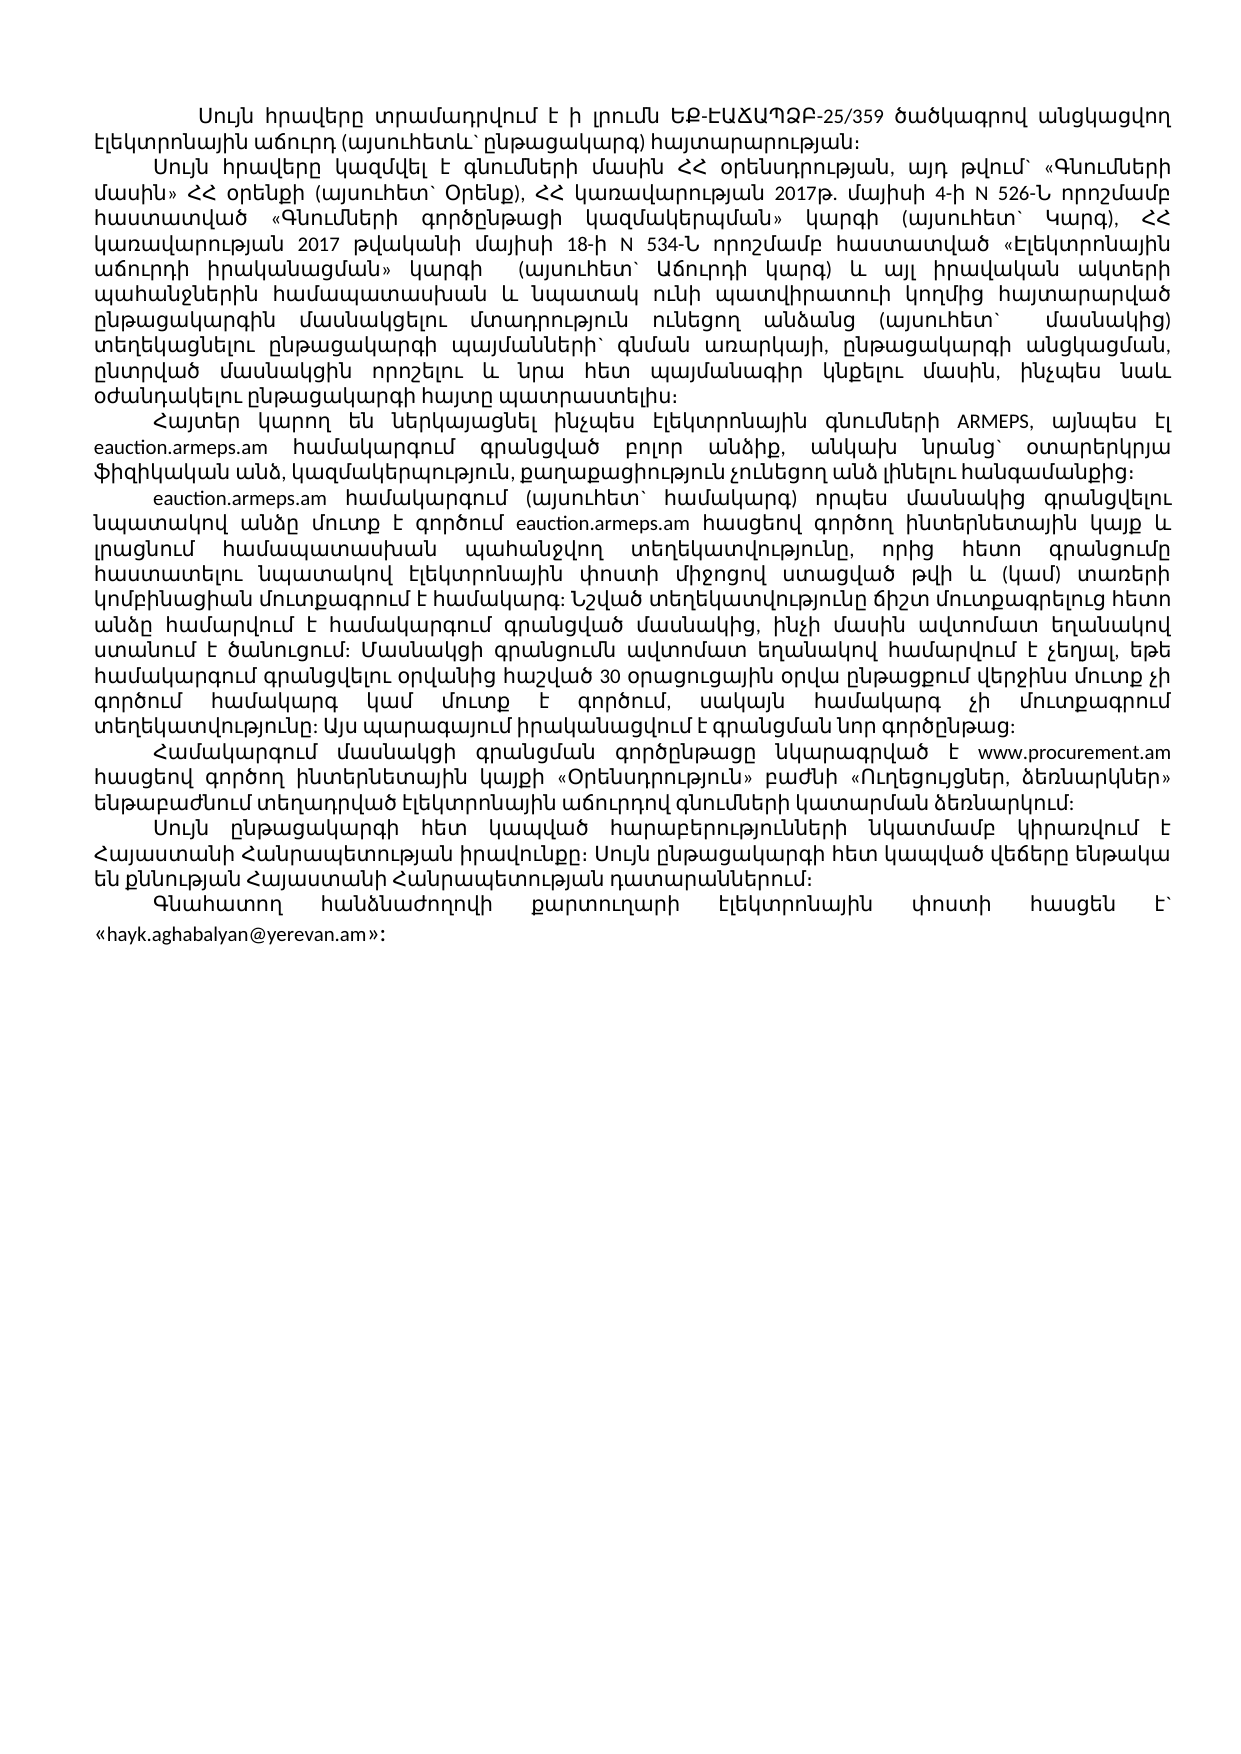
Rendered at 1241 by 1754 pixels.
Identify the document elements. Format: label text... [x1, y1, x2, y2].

text eauction.armeps.am համակարգում (այսուհետ` համակարգ) որպես մասնակից գրանցվելու նպատակով անձը մուտք է գործում eauction.armeps.am հասցեով գործող ինտերնետային կայք և լրացնում համապատասխան պահանջվող տեղեկատվությունը, որից հետո գրանցումը հաստատելու նպատակով էլեկտրոնային փոստի միջոցով ստացված թվի և (կամ) տառերի կոմբինացիան մուտքագրում է համակարգ: Նշված տեղեկատվությունը ճիշտ մուտքագրելուց հետո անձը համարվում է համակարգում գրանցված մասնակից, ինչի մասին ավտոմատ եղանակով ստանում է ծանուցում: Մասնակցի գրանցումն ավտոմատ եղանակով համարվում է չեղյալ, եթե համակարգում գրանցվելու օրվանից հաշված 30 օրացուցային օրվա ընթացքում վերջինս մուտք չի գործում համակարգ կամ մուտք է գործում, սակայն համակարգ չի մուտքագրում տեղեկատվությունը: Այս պարագայում իրականացվում է գրանցման նոր գործընթաց: [94, 485, 1171, 739]
text Համակարգում մասնակցի գրանցման գործընթացը նկարագրված է www.procurement.am հասցեով գործող ինտերնետային կայքի «Օրենսդրություն» բաժնի «Ուղեցույցներ, ձեռնարկներ» ենթաբաժնում տեղադրված էլեկտրոնային աճուրդով գնումների կատարման ձեռնարկում: [94, 739, 1171, 815]
text Սույն հրավերը կազմվել է գնումների մասին ՀՀ օրենսդրության, այդ թվում` «Գնումների մասին» ՀՀ օրենքի (այսուհետ` Օրենք), ՀՀ կառավարության 2017թ. մայիսի 4-ի N 526-Ն որոշմամբ հաստատված «Գնումների գործընթացի կազմակերպման» կարգի (այսուհետ` Կարգ), ՀՀ կառավարության 2017 թվականի մայիսի 18-ի N 534-Ն որոշմամբ հաստատված «Էլեկտրոնային աճուրդի իրականացման» կարգի (այսուհետ` Աճուրդի կարգ) և այլ իրավական ակտերի պահանջներին համապատասխան և նպատակ ունի պատվիրատուի կողմից հայտարարված ընթացակարգին մասնակցելու մտադրություն ունեցող անձանց (այսուհետ` մասնակից) տեղեկացնելու ընթացակարգի պայմանների` գնման առարկայի, ընթացակարգի անցկացման, ընտրված մասնակցին որոշելու և նրա հետ պայմանագիր կնքելու մասին, ինչպես նաև օժանդակելու ընթացակարգի հայտը պատրաստելիս։ [94, 154, 1171, 409]
text Սույն ընթացակարգի հետ կապված հարաբերությունների նկատմամբ կիրառվում է Հայաստանի Հանրապետության իրավունքը։ Սույն ընթացակարգի հետ կապված վեճերը ենթակա են քննության Հայաստանի Հանրապետության դատարաններում։ [94, 815, 1171, 892]
text Սույն հրավերը տրամադրվում է ի լրումն ԵՔ-ԷԱՃԱՊՁԲ-25/359 ծածկագրով անցկացվող էլեկտրոնային աճուրդ (այսուհետև` ընթացակարգ) հայտարարության։ [94, 104, 1171, 154]
text Հայտեր կարող են ներկայացնել ինչպես էլեկտրոնային գնումների ARMEPS, այնպես էլ eauction.armeps.am համակարգում գրանցված բոլոր անձիք, անկախ նրանց` օտարերկրյա ֆիզիկական անձ, կազմակերպություն, քաղաքացիություն չունեցող անձ լինելու հանգամանքից։ [94, 409, 1171, 485]
text Գնահատող հանձնաժողովի քարտուղարի էլեկտրոնային փոստի հասցեն է` «hayk.aghabalyan@yerevan.am»: [94, 892, 1171, 948]
